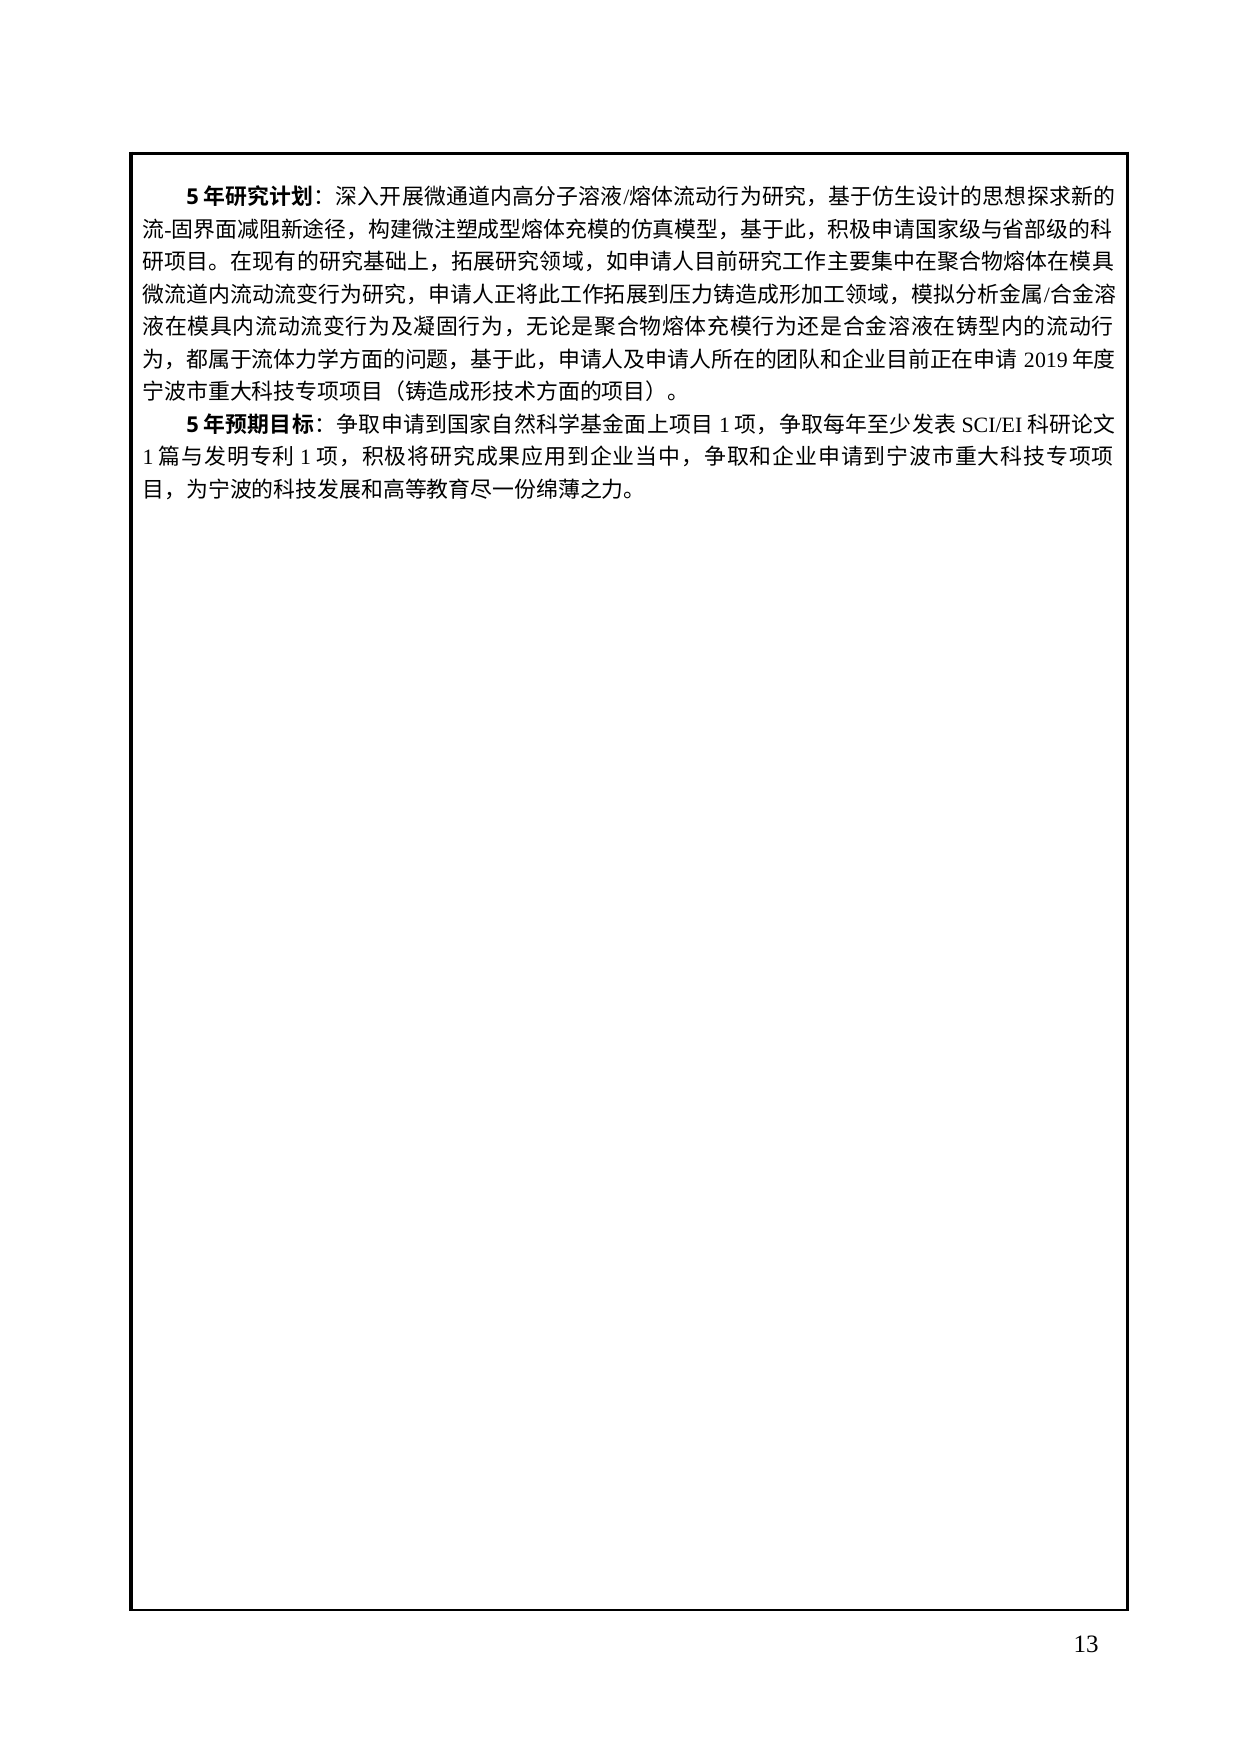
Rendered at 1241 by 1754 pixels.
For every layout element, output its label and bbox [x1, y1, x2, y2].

table_header [133, 155, 1126, 1609]
